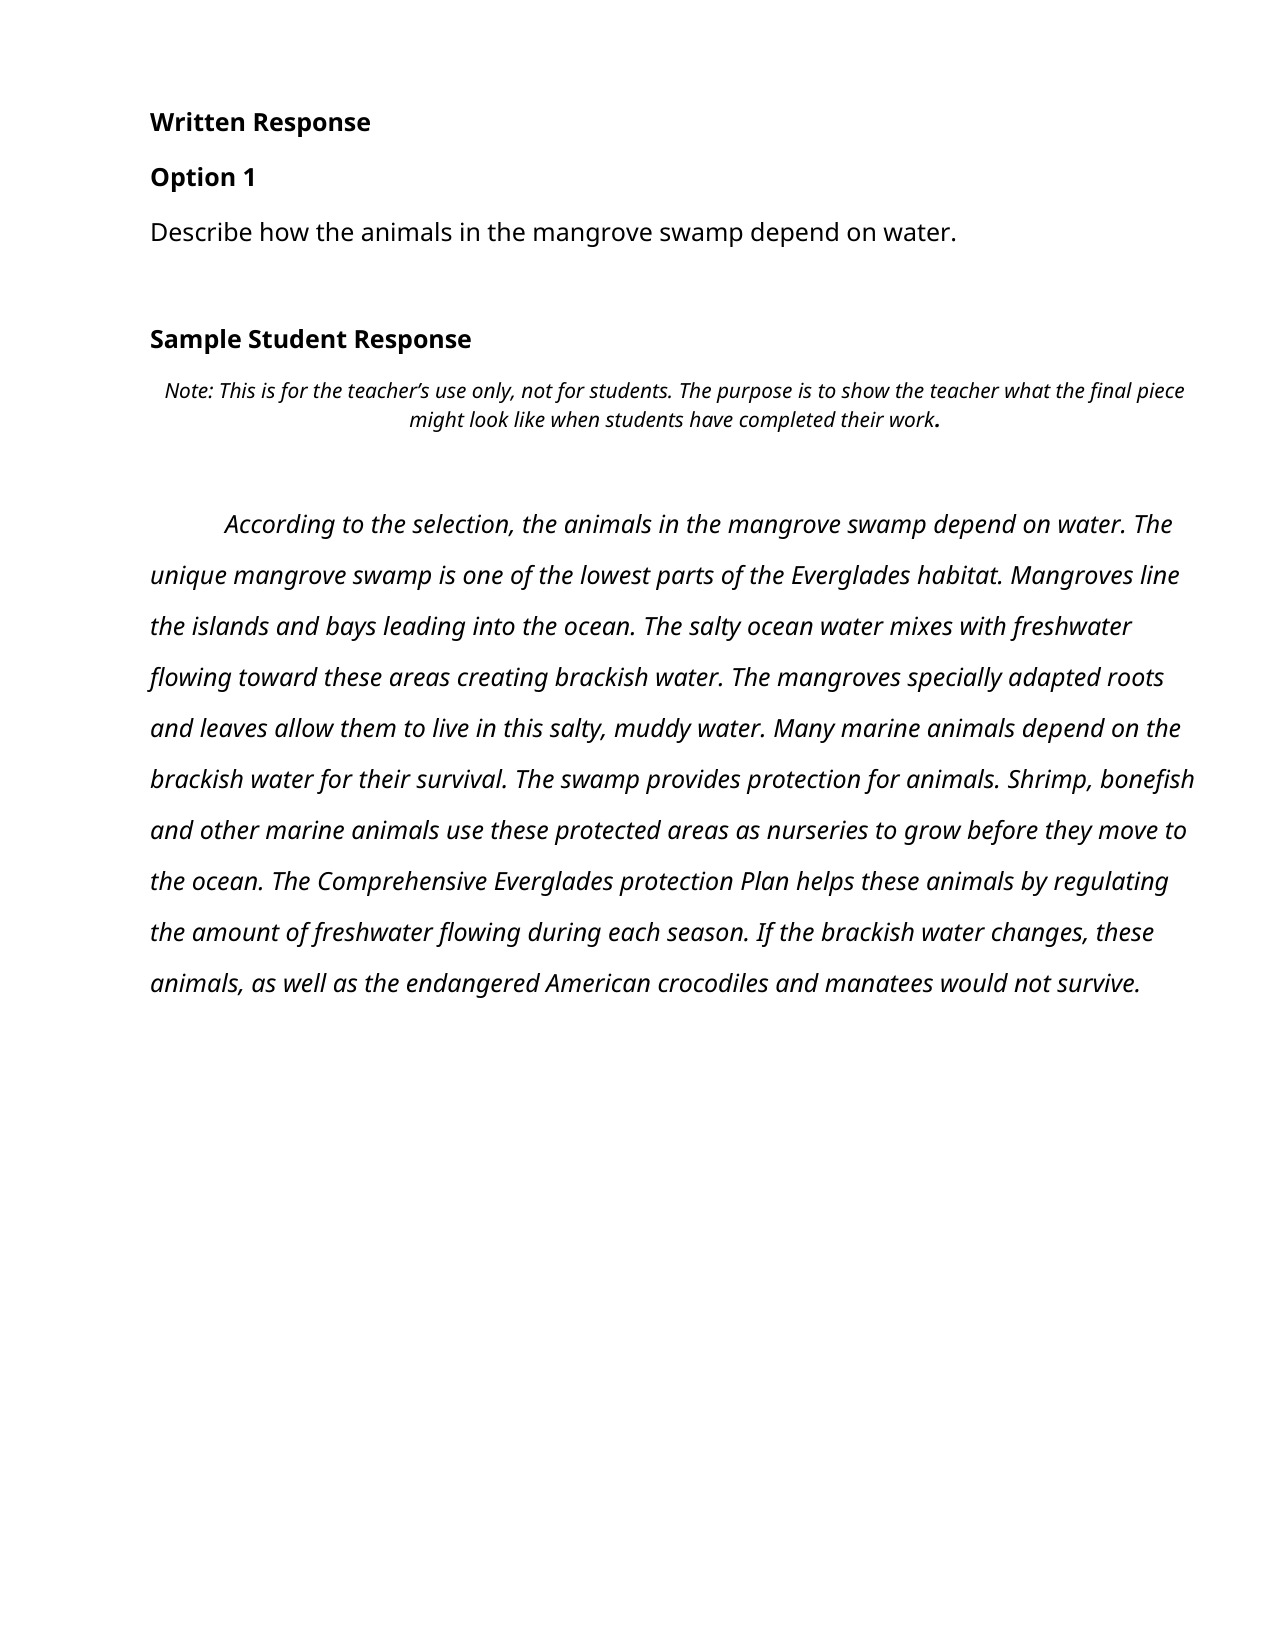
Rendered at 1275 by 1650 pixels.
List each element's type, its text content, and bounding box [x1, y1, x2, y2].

text According to the selection, the animals in the mangrove swamp depend on water. The unique mangrove swamp is one of the lowest parts of the Everglades habitat. Mangroves line the islands and bays leading into the ocean. The salty ocean water mixes with freshwater flowing toward these areas creating brackish water. The mangroves specially adapted roots and leaves allow them to live in this salty, muddy water. Many marine animals depend on the brackish water for their survival. The swamp provides protection for animals. Shrimp, bonefish and other marine animals use these protected areas as nurseries to grow before they move to the ocean. The Comprehensive Everglades protection Plan helps these animals by regulating the amount of freshwater flowing during each season. If the brackish water changes, these animals, as well as the endangered American crocodiles and manatees would not survive. [150, 506, 1200, 1000]
text Describe how the animals in the mangrove swamp depend on water. [150, 215, 1200, 249]
text Option 1 [150, 160, 1125, 194]
text Written Response [150, 105, 1125, 139]
text Note: This is for the teacher’s use only, not for students. The purpose is to show the teacher what the final piece might look like when students have completed their work. [150, 377, 1200, 433]
text Sample Student Response [150, 322, 1200, 356]
